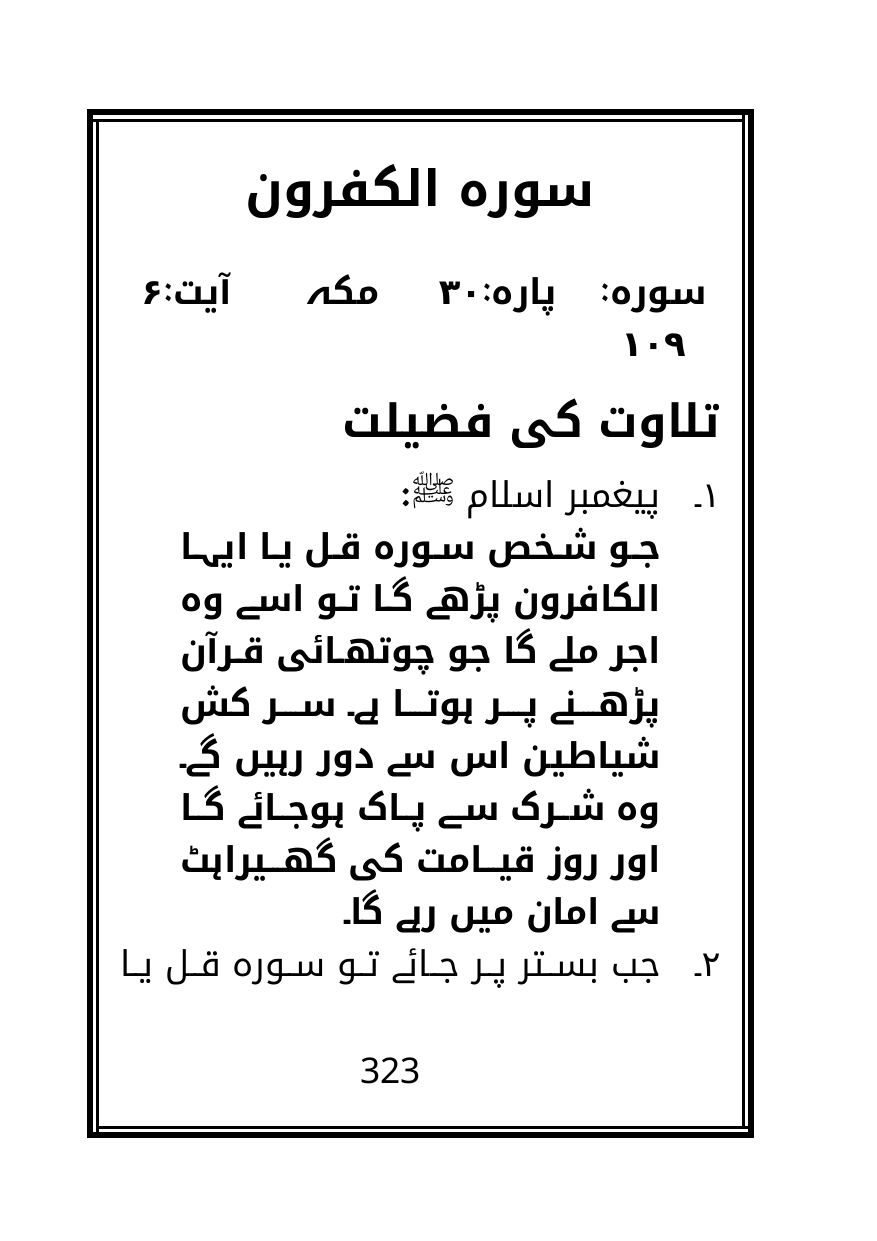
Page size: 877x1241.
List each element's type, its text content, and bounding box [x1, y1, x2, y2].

text ۱۔ پیغمبر اسلام ﷺ: [120, 466, 721, 518]
text جو شخص سورہ قل یا ایہا الکافرون پڑھے گا تو اسے وہ اجر ملے گا جو چوتھائی قرآن پڑھنے پر ہوتا ہے۔ سر کش شیاطین اس سے دور رہیں گے۔ وہ شرک سے پاک ہوجائے گا اور روز قیامت کی گھیراہٹ سے امان میں رہے گا۔ [180, 518, 661, 935]
subtitle تلاوت کی فضیلت [120, 379, 721, 466]
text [120, 935, 721, 987]
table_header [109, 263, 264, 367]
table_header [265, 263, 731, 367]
subtitle سورہ الکفرون [120, 142, 721, 237]
